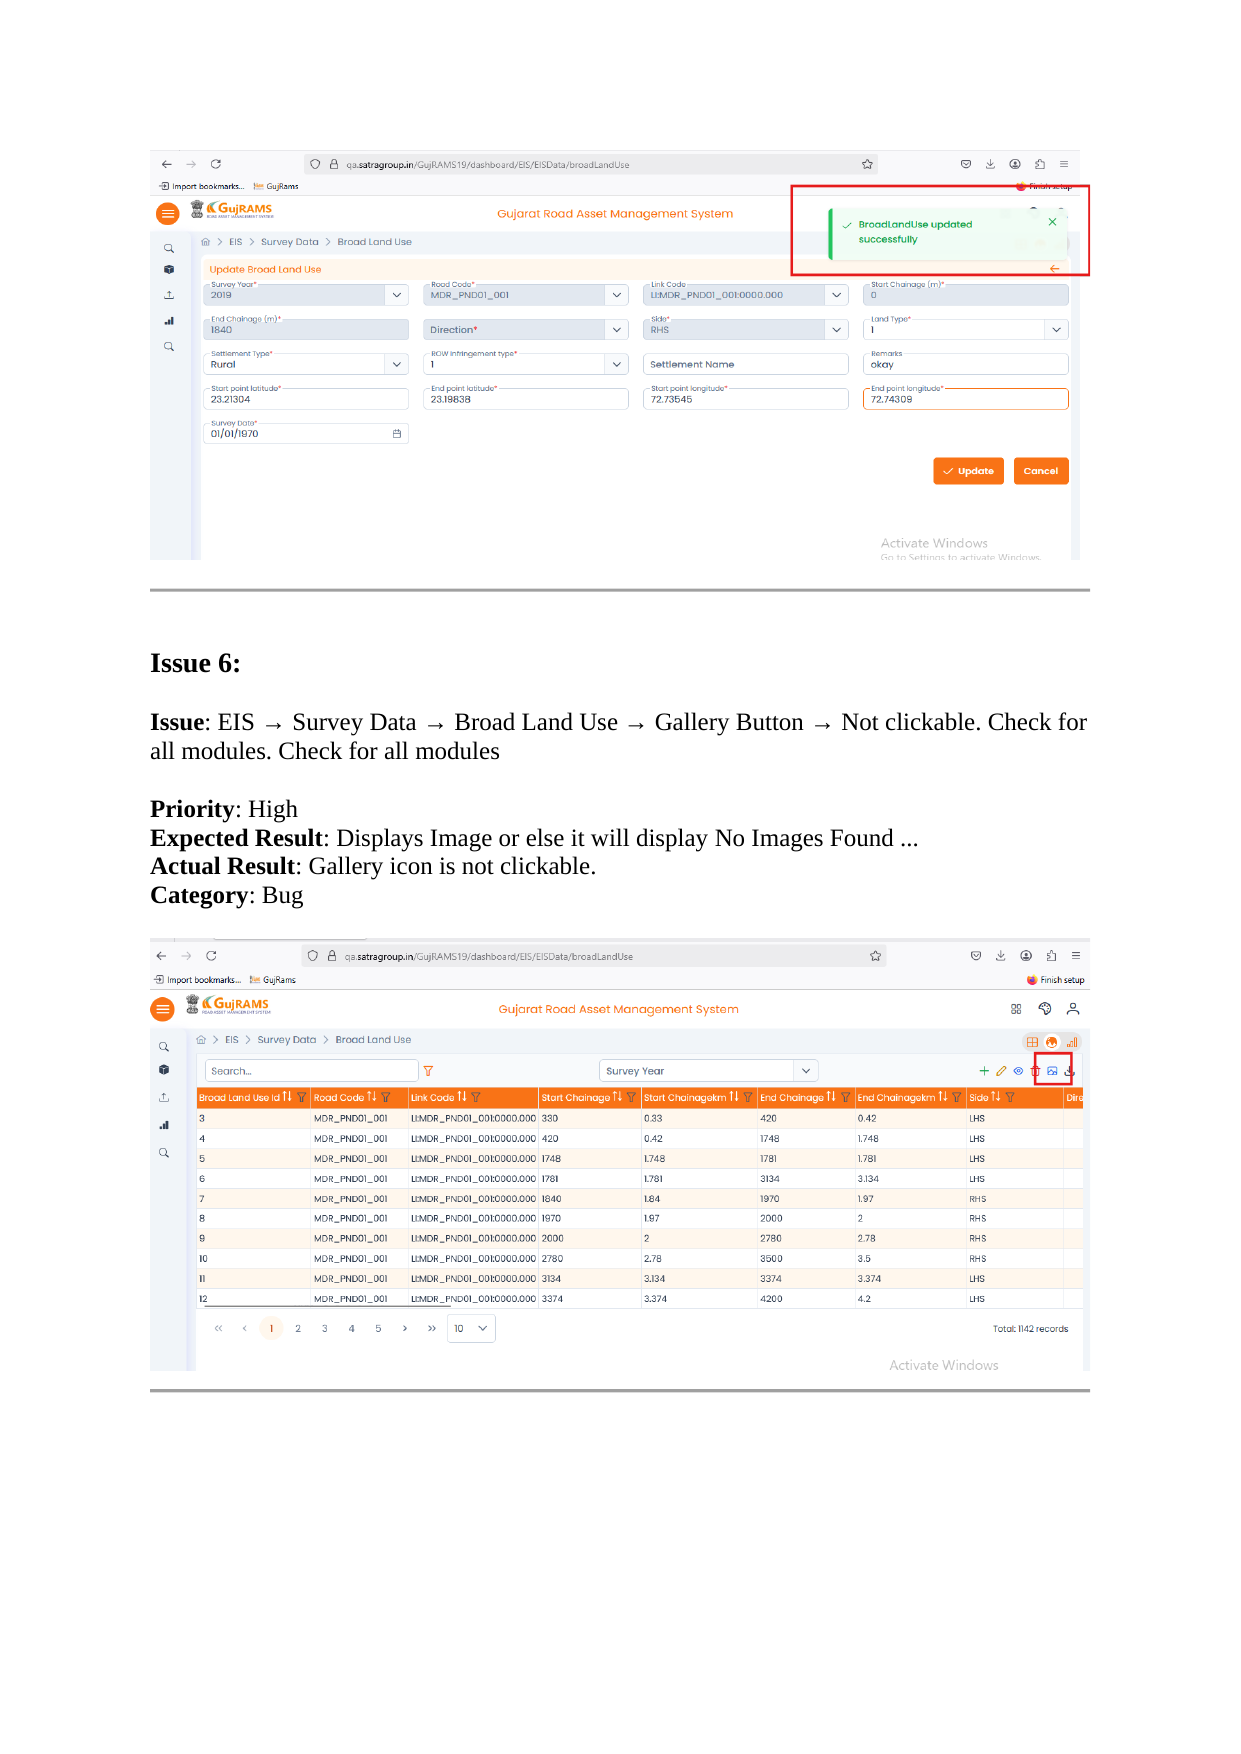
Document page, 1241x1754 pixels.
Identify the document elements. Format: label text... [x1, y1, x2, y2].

text Priority: High Expected Result: Displays Image or else it will display No Images Found ... Actual Result: Gallery icon is not clickable. Category: Bug [150, 794, 1090, 909]
picture [150, 150, 1091, 560]
text Issue: EIS → Survey Data → Broad Land Use → Gallery Button → Not clickable. Check for all modules. Check for all modules [150, 707, 1090, 765]
picture [150, 938, 1091, 1371]
text Issue 6: [150, 646, 1090, 678]
